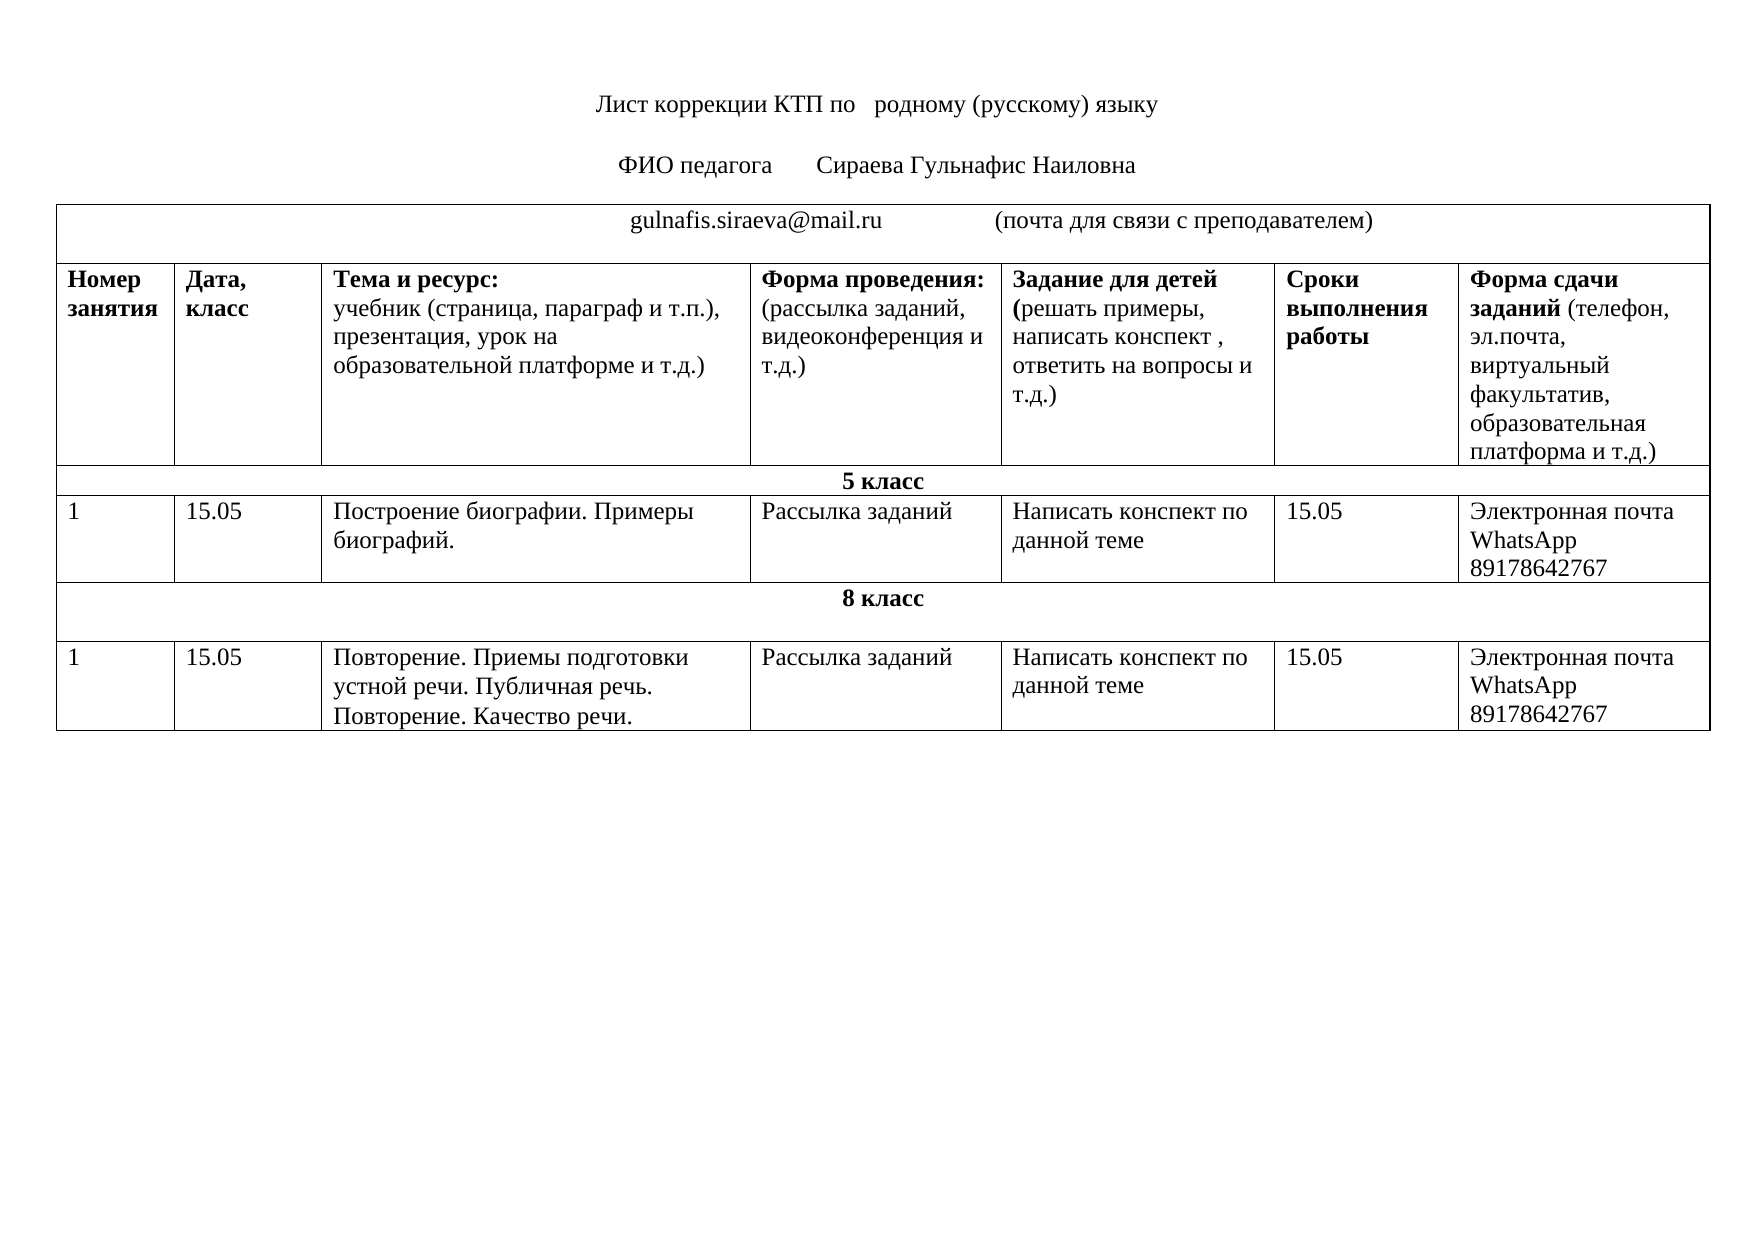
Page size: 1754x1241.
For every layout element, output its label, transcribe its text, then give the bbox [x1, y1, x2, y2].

table_cell 5 класс [57, 466, 1709, 495]
table_cell Задание для детей (решать примеры, написать конспект , ответить на вопросы и т.д.) [1002, 264, 1274, 465]
table_cell Рассылка заданий [751, 642, 1001, 730]
table_cell Рассылка заданий [751, 496, 1001, 582]
table_cell 1 [57, 496, 174, 582]
table_cell Написать конспект по данной теме [1002, 642, 1274, 730]
table_cell 15.05 [175, 642, 321, 730]
table_cell Написать конспект по данной теме [1002, 496, 1274, 582]
table_cell 15.05 [1275, 642, 1458, 730]
table_cell Форма сдачи заданий (телефон, эл.почта, виртуальный факультатив, образовательная платформа и т.д.) [1459, 264, 1709, 465]
table_cell 1 [57, 642, 174, 730]
table_cell Сроки выполнения работы [1275, 264, 1458, 465]
table_cell Повторение. Приемы подготовки устной речи. Публичная речь. Повторение. Качество речи. [322, 642, 750, 730]
table_cell Тема и ресурс: учебник (страница, параграф и т.п.), презентация, урок на образовательной платформе и т.д.) [322, 264, 750, 465]
table_cell Дата, класс [175, 264, 321, 465]
table_cell 8 класс [57, 583, 1709, 641]
text Лист коррекции КТП по родному (русскому) языку [118, 89, 1636, 117]
table_cell Номер занятия [57, 264, 174, 465]
table_cell 15.05 [1275, 496, 1458, 582]
table_cell Электронная почта WhatsApp 89178642767 [1459, 496, 1709, 582]
table_cell Построение биографии. Примеры биографий. [322, 496, 750, 582]
table_cell Форма проведения: (рассылка заданий, видеоконференция и т.д.) [751, 264, 1001, 465]
table_cell 15.05 [175, 496, 321, 582]
text ФИО педагога Сираева Гульнафис Наиловна [118, 150, 1636, 179]
table_cell Электронная почта WhatsApp 89178642767 [1459, 642, 1709, 730]
table_header gulnafis.siraeva@mail.ru (почта для связи с преподавателем) [57, 205, 1709, 263]
